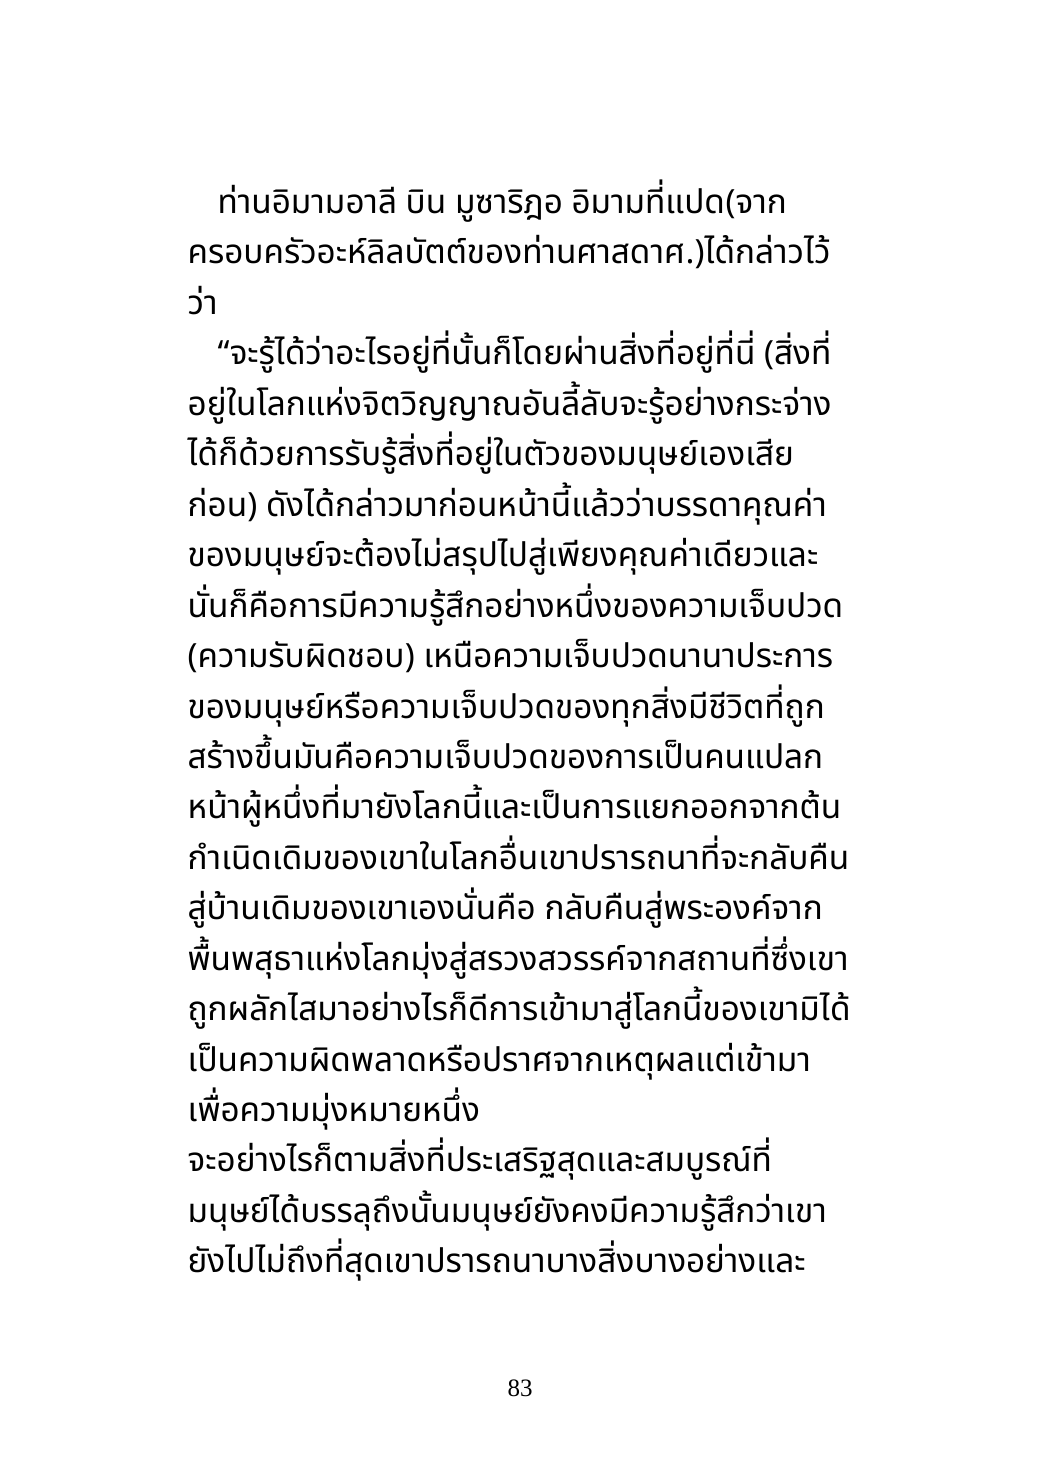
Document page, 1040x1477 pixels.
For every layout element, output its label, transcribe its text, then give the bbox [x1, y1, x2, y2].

text ท่านอิมามอาลี บิน มูซาริฎอ อิมามที่แปด(จากครอบครัวอะห์ลิลบัตต์ของท่านศาสดาศ.)ได้กล่าวไว้ว่า [187, 177, 852, 329]
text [187, 1136, 852, 1288]
text “จะรู้ได้ว่าอะไรอยู่ที่นั้นก็โดยผ่านสิ่งที่อยู่ที่นี่ (สิ่งที่อยู่ในโลกแห่งจิตวิญญาณอันลี้ลับจะรู้อย่างกระจ่างได้ก็ด้วยการรับรู้สิ่งที่อยู่ในตัวของมนุษย์เองเสียก่อน) ดังได้กล่าวมาก่อนหน้านี้แล้วว่าบรรดาคุณค่าของมนุษย์จะต้องไม่สรุปไปสู่เพียงคุณค่าเดียวและนั่นก็คือการมีความรู้สึกอย่างหนึ่งของความเจ็บปวด (ความรับผิดชอบ) เหนือความเจ็บปวดนานาประการของมนุษย์หรือความเจ็บปวดของทุกสิ่งมีชีวิตที่ถูกสร้างขึ้นมันคือความเจ็บปวดของการเป็นคนแปลกหน้าผู้หนึ่งที่มายังโลกนี้และเป็นการแยกออกจากต้นกำเนิดเดิมของเขาในโลกอื่นเขาปรารถนาที่จะกลับคืนสู่บ้านเดิมของเขาเองนั่นคือ กลับคืนสู่พระองค์จากพื้นพสุธาแห่งโลกมุ่งสู่สรวงสวรรค์จากสถานที่ซึ่งเขาถูกผลักไสมาอย่างไรก็ดีการเข้ามาสู่โลกนี้ของเขามิได้เป็นความผิดพลาดหรือปราศจากเหตุผลแต่เข้ามาเพื่อความมุ่งหมายหนึ่ง [187, 329, 852, 1136]
